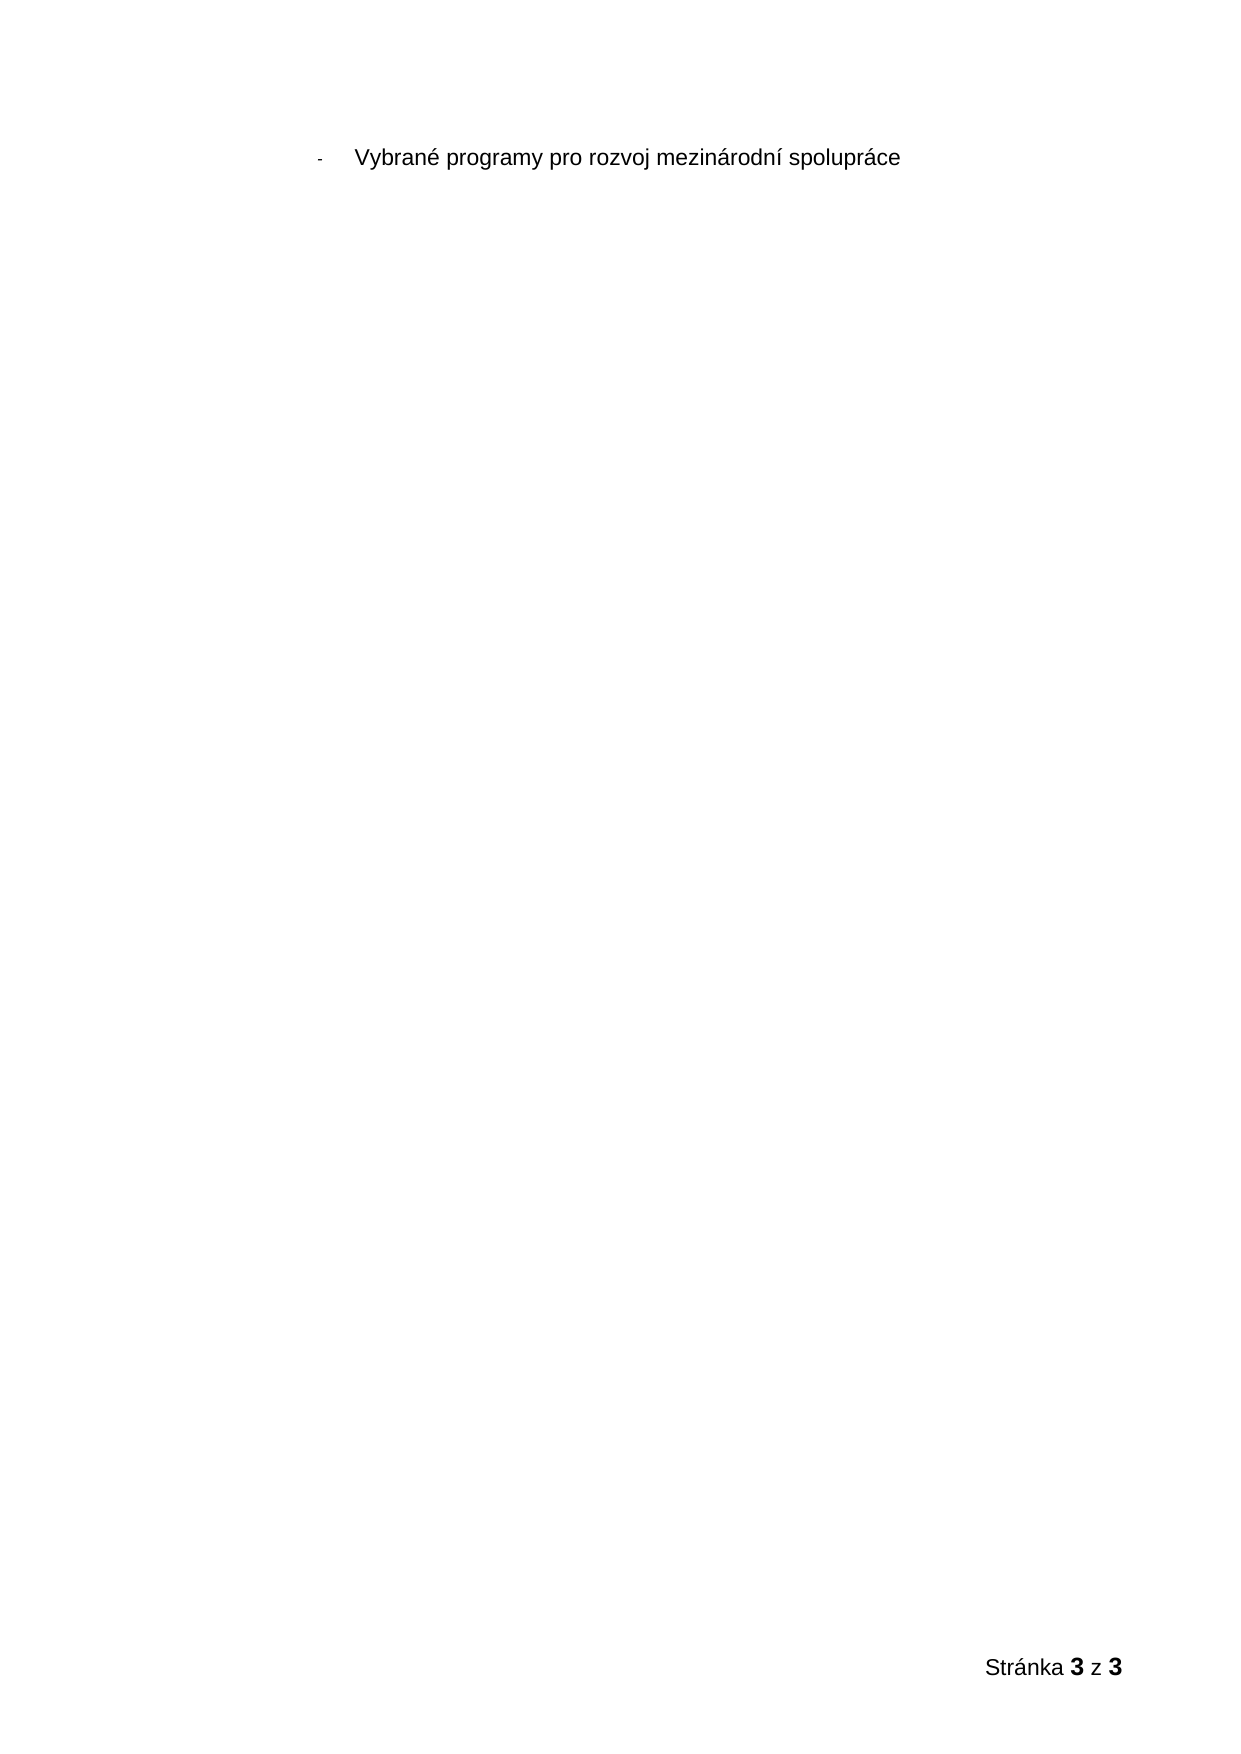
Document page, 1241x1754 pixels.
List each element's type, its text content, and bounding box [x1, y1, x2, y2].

list Vybrané programy pro rozvoj mezinárodní spolupráce [317, 144, 1122, 170]
